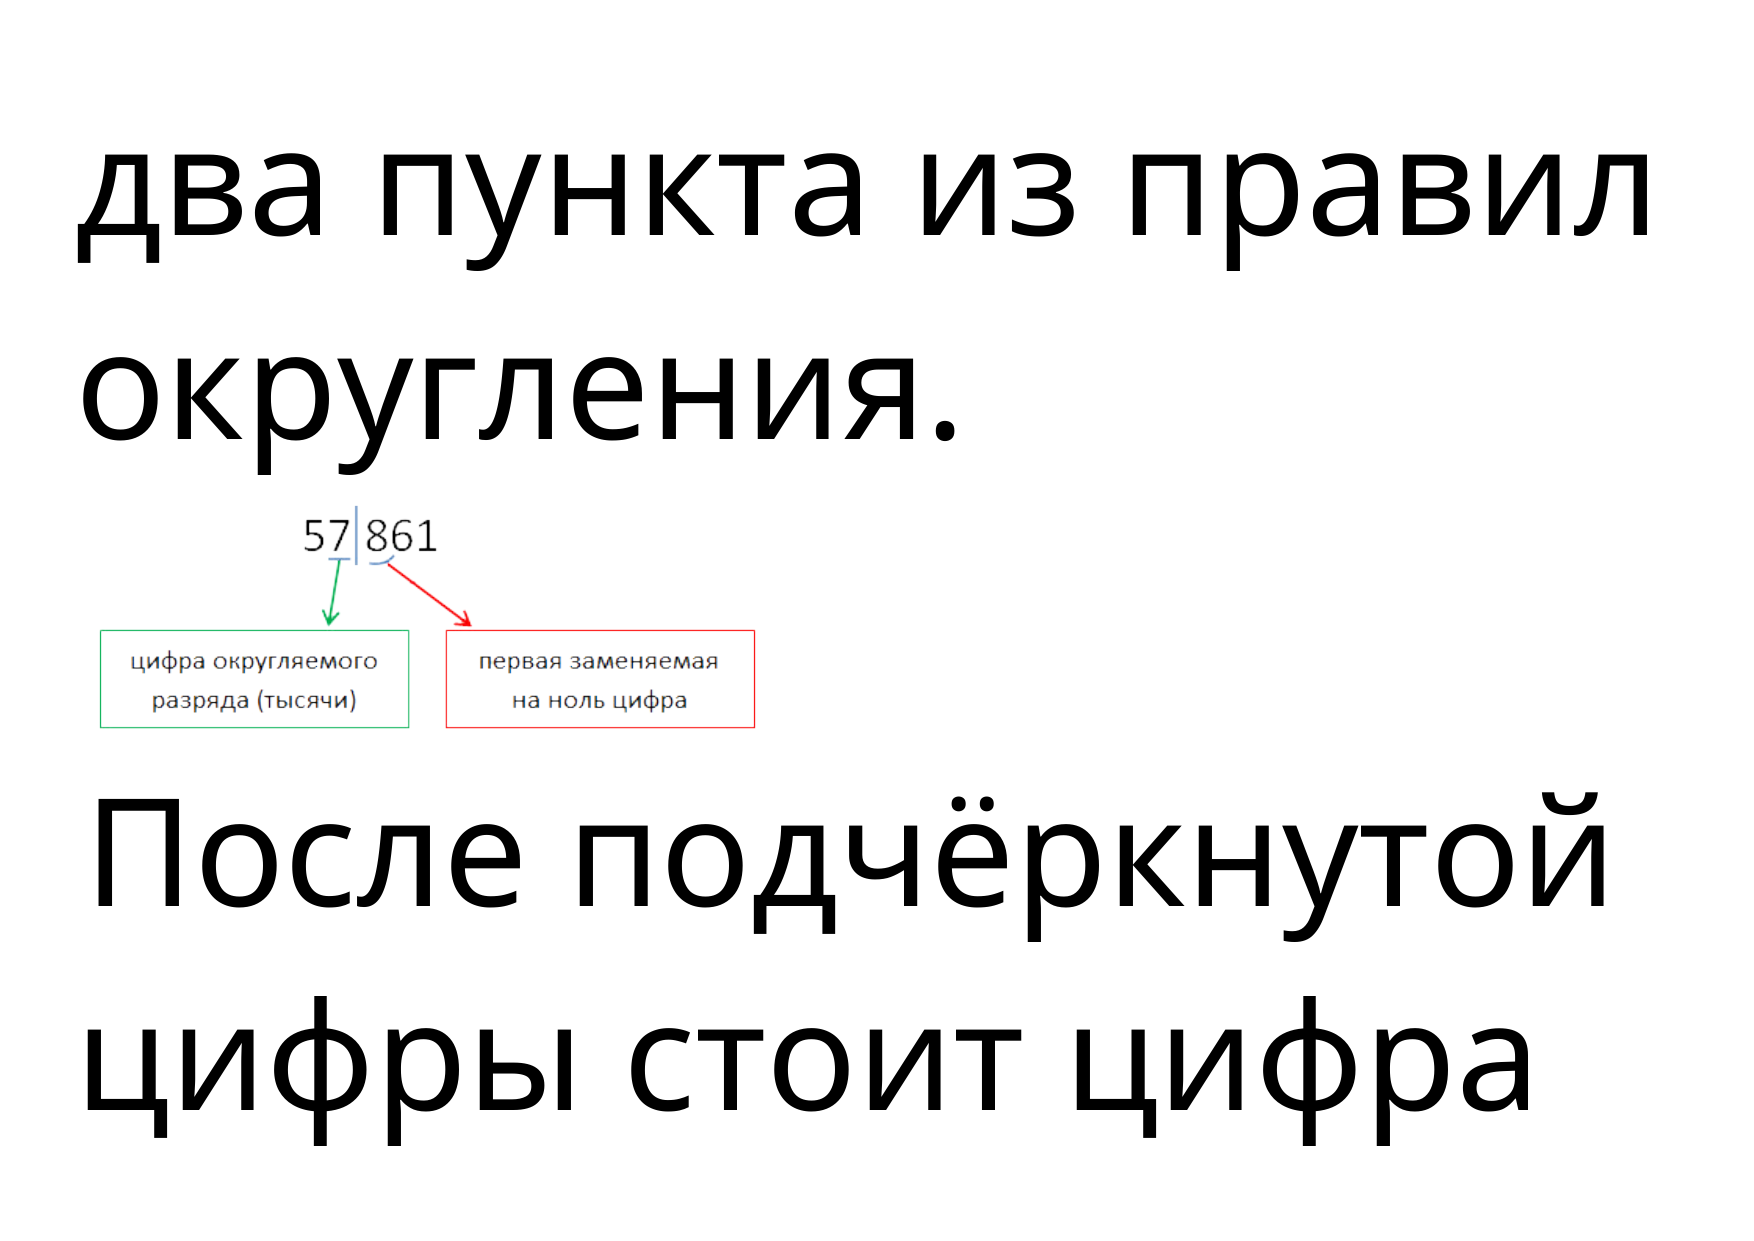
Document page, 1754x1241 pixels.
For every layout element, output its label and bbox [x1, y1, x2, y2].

picture [75, 496, 764, 746]
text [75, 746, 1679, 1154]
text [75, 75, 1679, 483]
